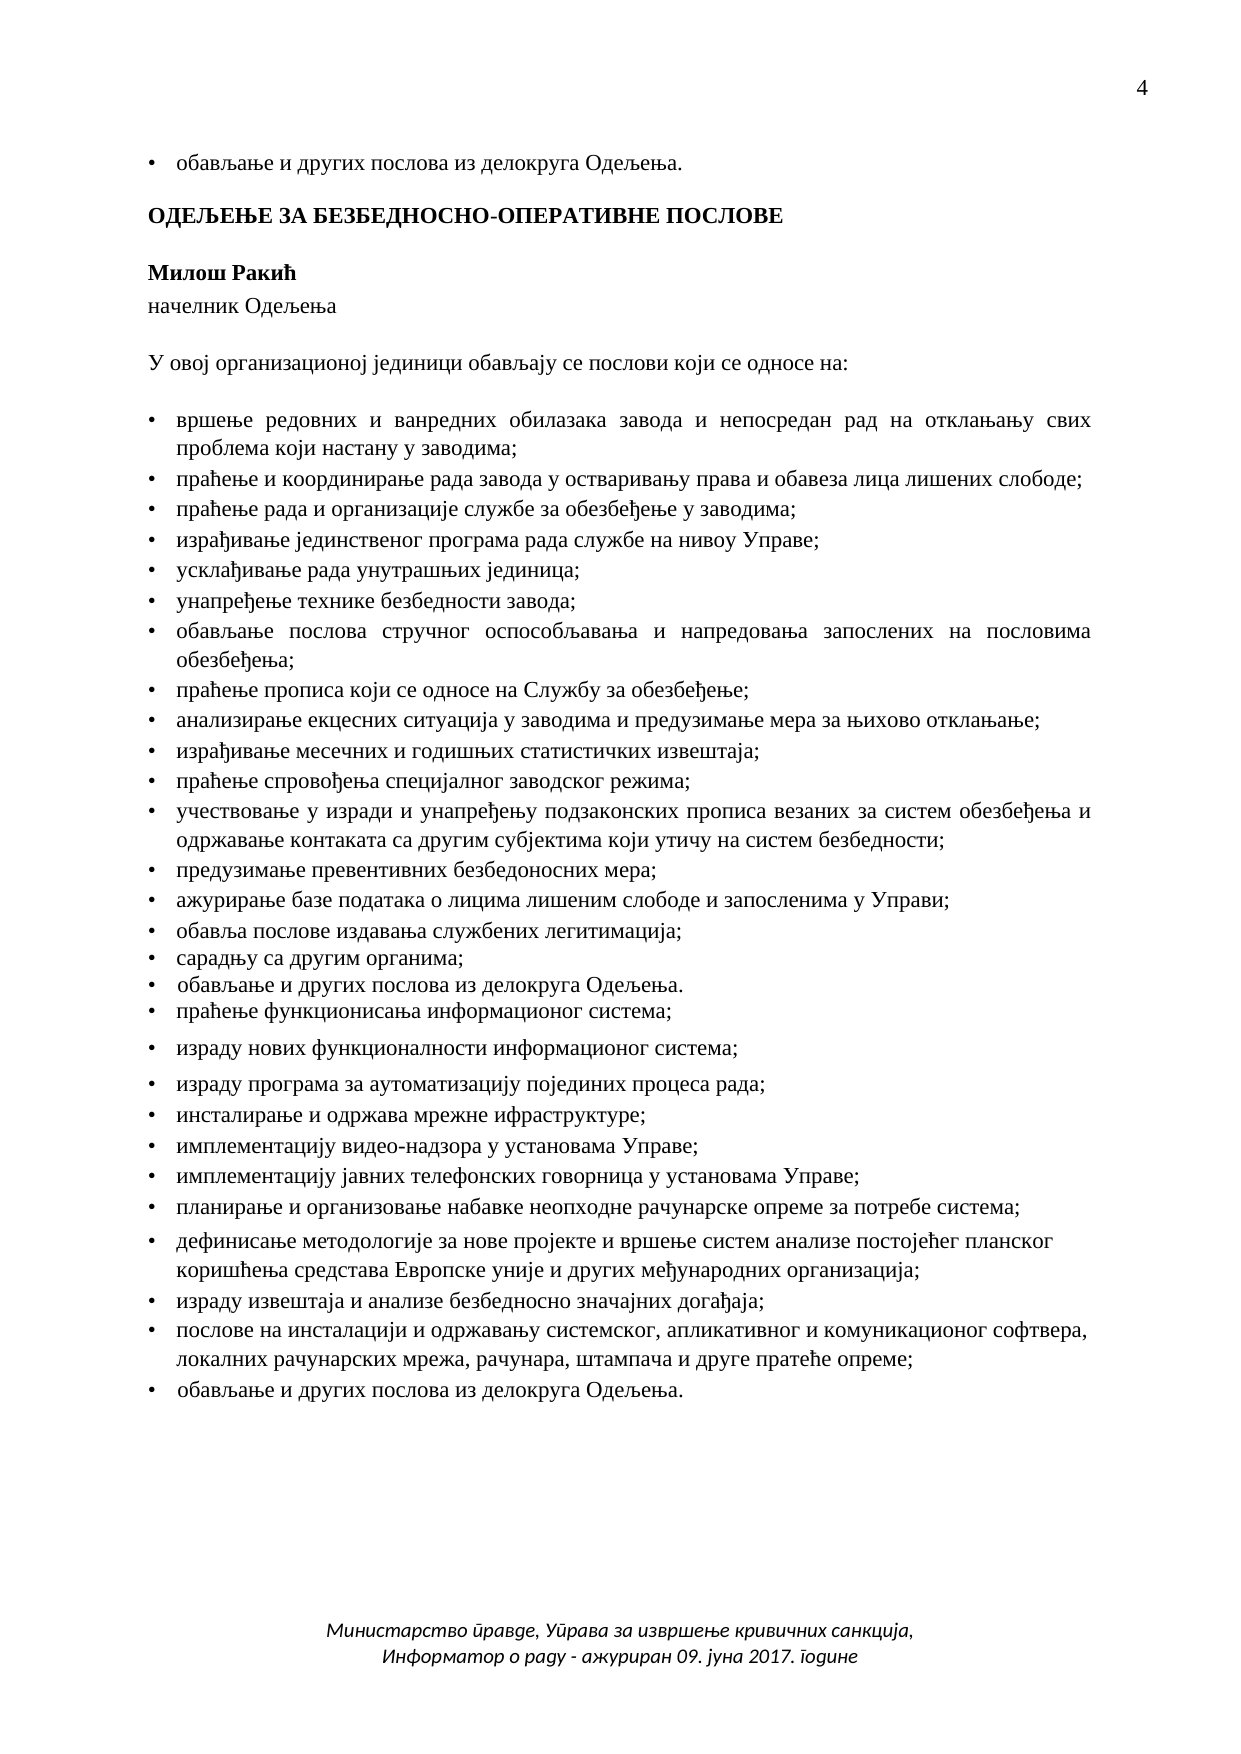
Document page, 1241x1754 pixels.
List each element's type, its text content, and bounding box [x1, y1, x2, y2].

list израду нових функционалности информационог система; [148, 1027, 1093, 1063]
list праћење рада и организације службе за обезбеђење у заводима; [148, 492, 1093, 523]
list имплементацију видео-надзора у установама Управе; [148, 1129, 1093, 1159]
text Милош Ракић [148, 234, 1093, 292]
list израду извештаја и анализе безбедносно значајних догађаја; [148, 1287, 1093, 1313]
list послове на инсталацији и одржавању системског, апликативног и комуникационог софтвера, локалних рачунарских мрежа, рачунара, штампача и друге пратеће опреме; [148, 1315, 1093, 1372]
list израду програма за аутоматизацију појединих процеса рада; [148, 1063, 1093, 1098]
list праћење и координирање рада завода у остваривању права и обавеза лица лишених слободе; [148, 463, 1093, 492]
list обављање и других послова из делокруга Одељења. [148, 1376, 1093, 1402]
list учествовање у изради и унапређењу подзаконских прописа везаних за систем обезбеђења и одржавање контаката са другим субјектима који утичу на систем безбедности; [148, 796, 1093, 853]
list праћење функционисања информационог система; [148, 997, 1093, 1023]
list праћење прописа који се односе на Службу за обезбеђење; [148, 676, 1093, 703]
list предузимање превентивних безбедоносних мера; [148, 853, 1093, 883]
list праћење спровођења специјалног заводског режима; [148, 767, 1093, 794]
list обављање послова стручног оспособљавања и напредовања запослених на пословима обезбеђења; [148, 616, 1093, 673]
list обављање и других послова из делокруга Одељења. [148, 971, 741, 997]
text ОДЕЉЕЊЕ ЗА БЕЗБЕДНОСНО-ОПЕРАТИВНЕ ПОСЛОВЕ [148, 177, 1093, 234]
list израђивање јединственог програма рада службе на нивоу Управе; [148, 523, 1093, 553]
list усклађивање рада унутрашњих јединица; [148, 553, 1093, 584]
list сарадњу са другим органима; [148, 944, 1093, 971]
text У овој организационој јединици обављају се послови који се односе на: [148, 349, 1093, 376]
list обављање и других послова из делокруга Одељења. [148, 148, 1093, 177]
list унапређење технике безбедности завода; [148, 584, 1093, 614]
list планирање и организовање набавке неопходне рачунарске опреме за потребе система; [148, 1190, 1093, 1221]
list дефинисање методологије за нове пројекте и вршење систем анализе постојећег планског коришћења средстава Европске уније и других међународних организација; [148, 1226, 1093, 1283]
list обавља послове издавања службених легитимација; [148, 914, 1093, 944]
list инсталирање и одржава мрежне ифраструктуре; [148, 1098, 1093, 1129]
list вршење редовних и ванредних обилазака завода и непосредан рад на отклањању свих проблема који настану у заводима; [148, 404, 1093, 461]
list анализирање екцесних ситуација у заводима и предузимање мера за њихово отклањање; [148, 705, 1093, 734]
list имплементацију јавних телефонских говорница у установама Управе; [148, 1159, 1093, 1190]
text начелник Oдељења [148, 292, 1093, 318]
list ажурирање базе података о лицима лишеним слободе и запосленима у Управи; [148, 883, 1093, 914]
list израђивање месечних и годишњих статистичких извештаја; [148, 737, 1093, 763]
